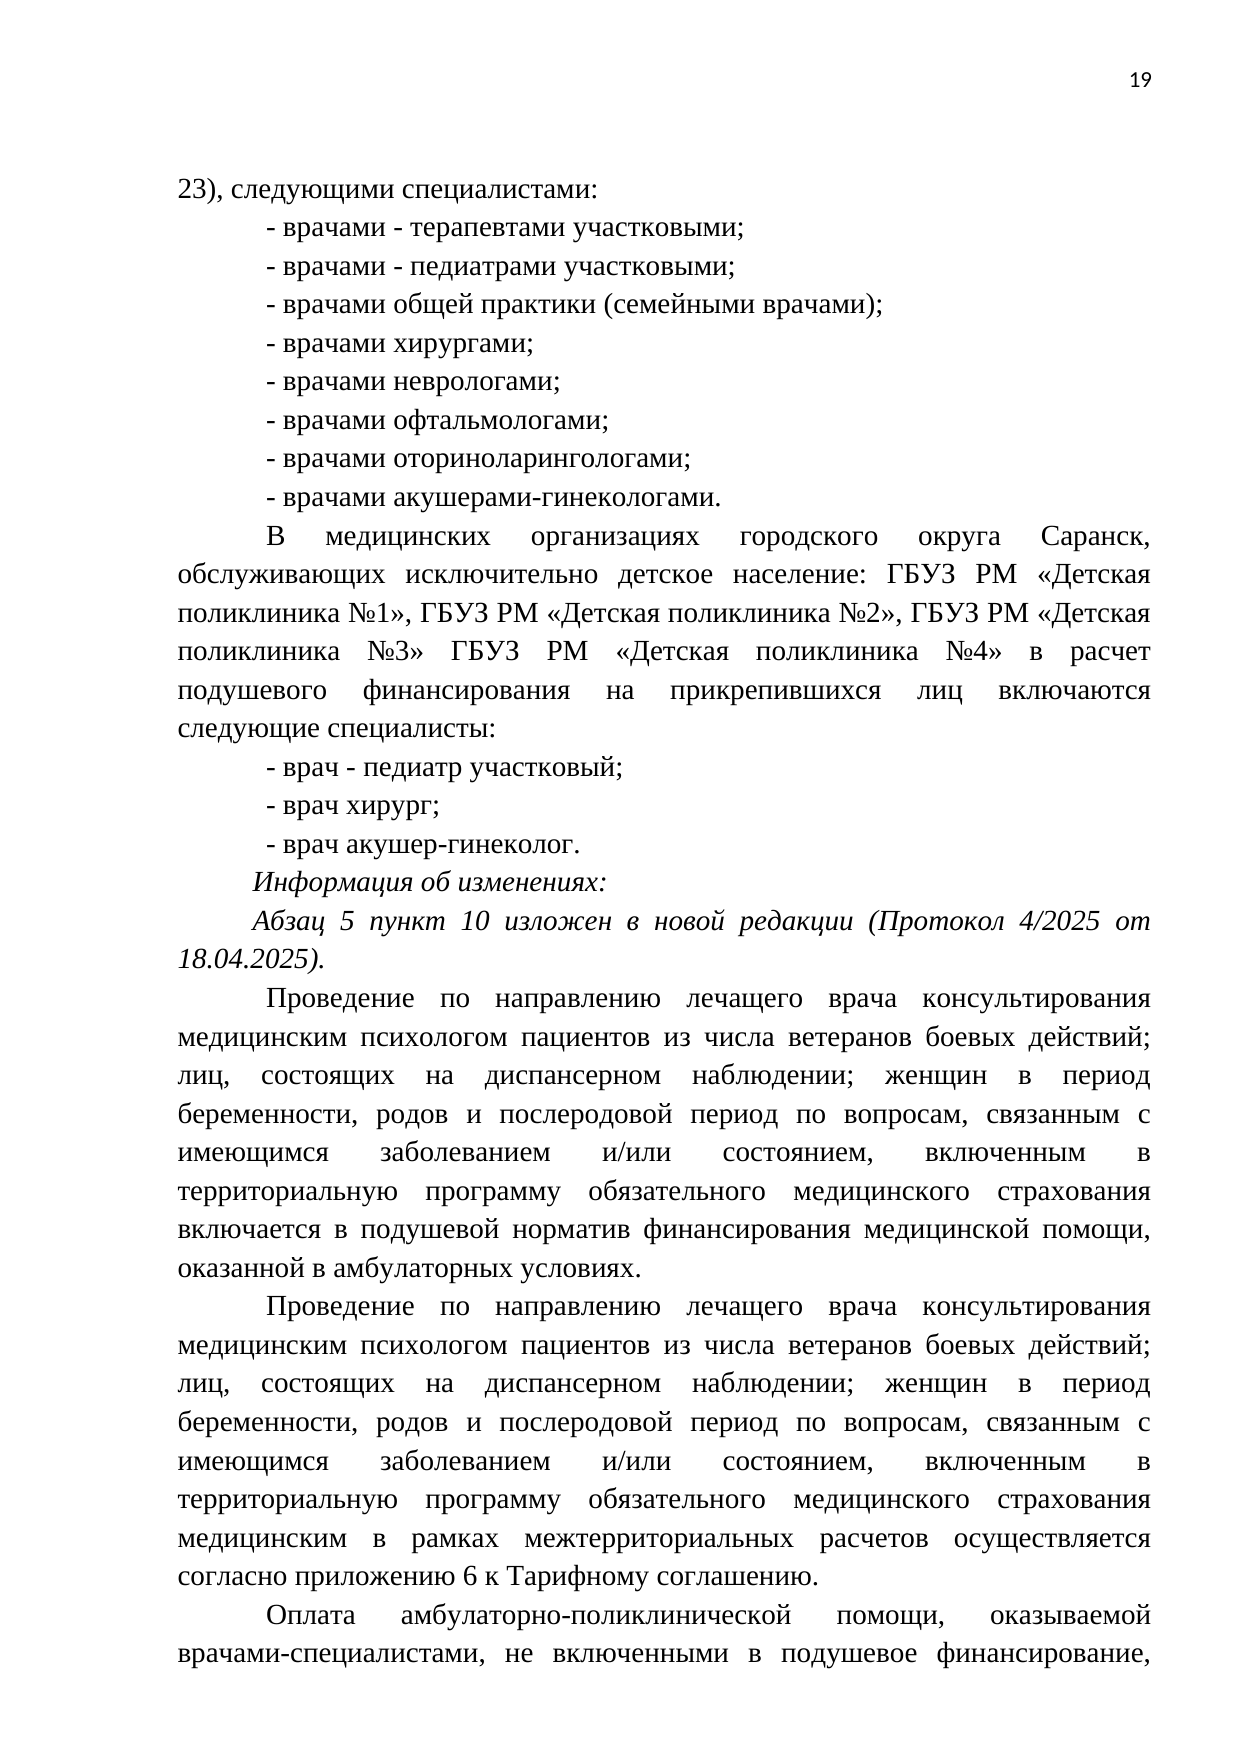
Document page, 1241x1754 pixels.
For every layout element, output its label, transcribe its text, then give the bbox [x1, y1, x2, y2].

text В медицинских организациях городского округа Саранск, обслуживающих исключительно детское население: ГБУЗ РМ «Детская поликлиника №1», ГБУЗ РМ «Детская поликлиника №2», ГБУЗ РМ «Детская поликлиника №3» ГБУЗ РМ «Детская поликлиника №4» в расчет подушевого финансирования на прикрепившихся лиц включаются следующие специалисты: [177, 518, 1152, 744]
text - врачами акушерами-гинекологами. [177, 479, 1152, 513]
text - врач - педиатр участковый; [177, 749, 1152, 782]
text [177, 1597, 1152, 1669]
text - врач хирург; [177, 787, 1152, 821]
text - врачами неврологами; [177, 363, 1152, 397]
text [177, 171, 1152, 204]
text Проведение по направлению лечащего врача консультирования медицинским психологом пациентов из числа ветеранов боевых действий; лиц, состоящих на диспансерном наблюдении; женщин в период беременности, родов и послеродовой период по вопросам, связанным с имеющимся заболеванием и/или состоянием, включенным в территориальную программу обязательного медицинского страхования медицинским в рамках межтерриториальных расчетов осуществляется согласно приложению 6 к Тарифному соглашению. [177, 1288, 1152, 1592]
text - врачами хирургами; [177, 325, 1152, 358]
text Информация об изменениях: [177, 864, 1152, 898]
text Абзац 5 пункт 10 изложен в новой редакции (Протокол 4/2025 от 18.04.2025). [177, 903, 1152, 975]
text Проведение по направлению лечащего врача консультирования медицинским психологом пациентов из числа ветеранов боевых действий; лиц, состоящих на диспансерном наблюдении; женщин в период беременности, родов и послеродовой период по вопросам, связанным с имеющимся заболеванием и/или состоянием, включенным в территориальную программу обязательного медицинского страхования включается в подушевой норматив финансирования медицинской помощи, оказанной в амбулаторных условиях. [177, 980, 1152, 1283]
text - врач акушер-гинеколог. [177, 826, 1152, 859]
text - врачами оториноларингологами; [177, 441, 1152, 474]
text - врачами - терапевтами участковыми; [177, 209, 1152, 243]
text - врачами общей практики (семейными врачами); [177, 286, 1152, 320]
text - врачами офтальмологами; [177, 402, 1152, 436]
text - врачами - педиатрами участковыми; [177, 248, 1152, 281]
